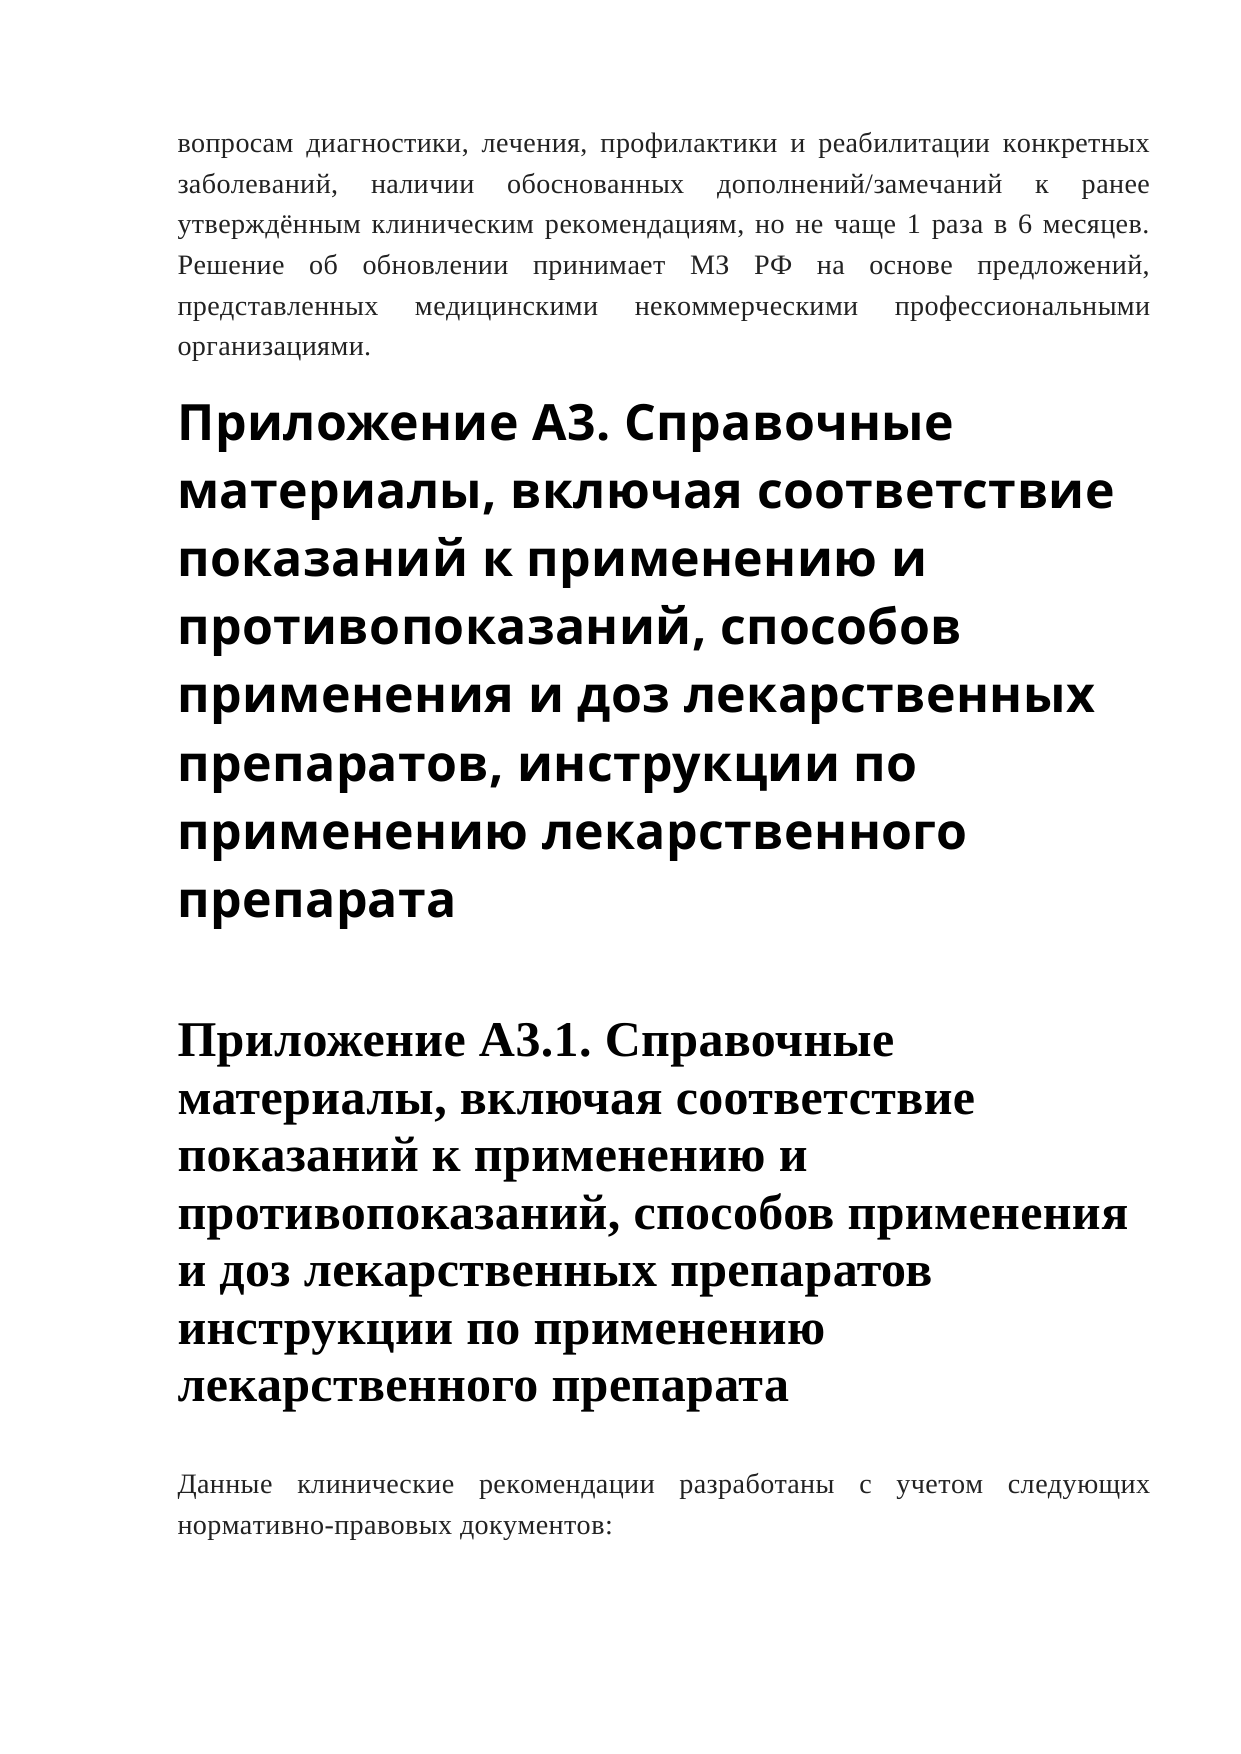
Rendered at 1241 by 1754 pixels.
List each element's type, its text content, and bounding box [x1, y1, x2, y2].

text Приложение А3.1. Справочные материалы, включая соответствие показаний к применению и противопоказаний, способов применения и доз лекарственных препаратов инструкции по применению лекарственного препарата [177, 1010, 1152, 1412]
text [177, 118, 1152, 362]
text Приложение А3. Справочные материалы, включая соответствие показаний к применению и противопоказаний, способов применения и доз лекарственных препаратов, инструкции по применению лекарственного препарата [177, 387, 1152, 932]
text Данные клинические рекомендации разработаны с учетом следующих нормативно-правовых документов: [177, 1459, 1152, 1581]
